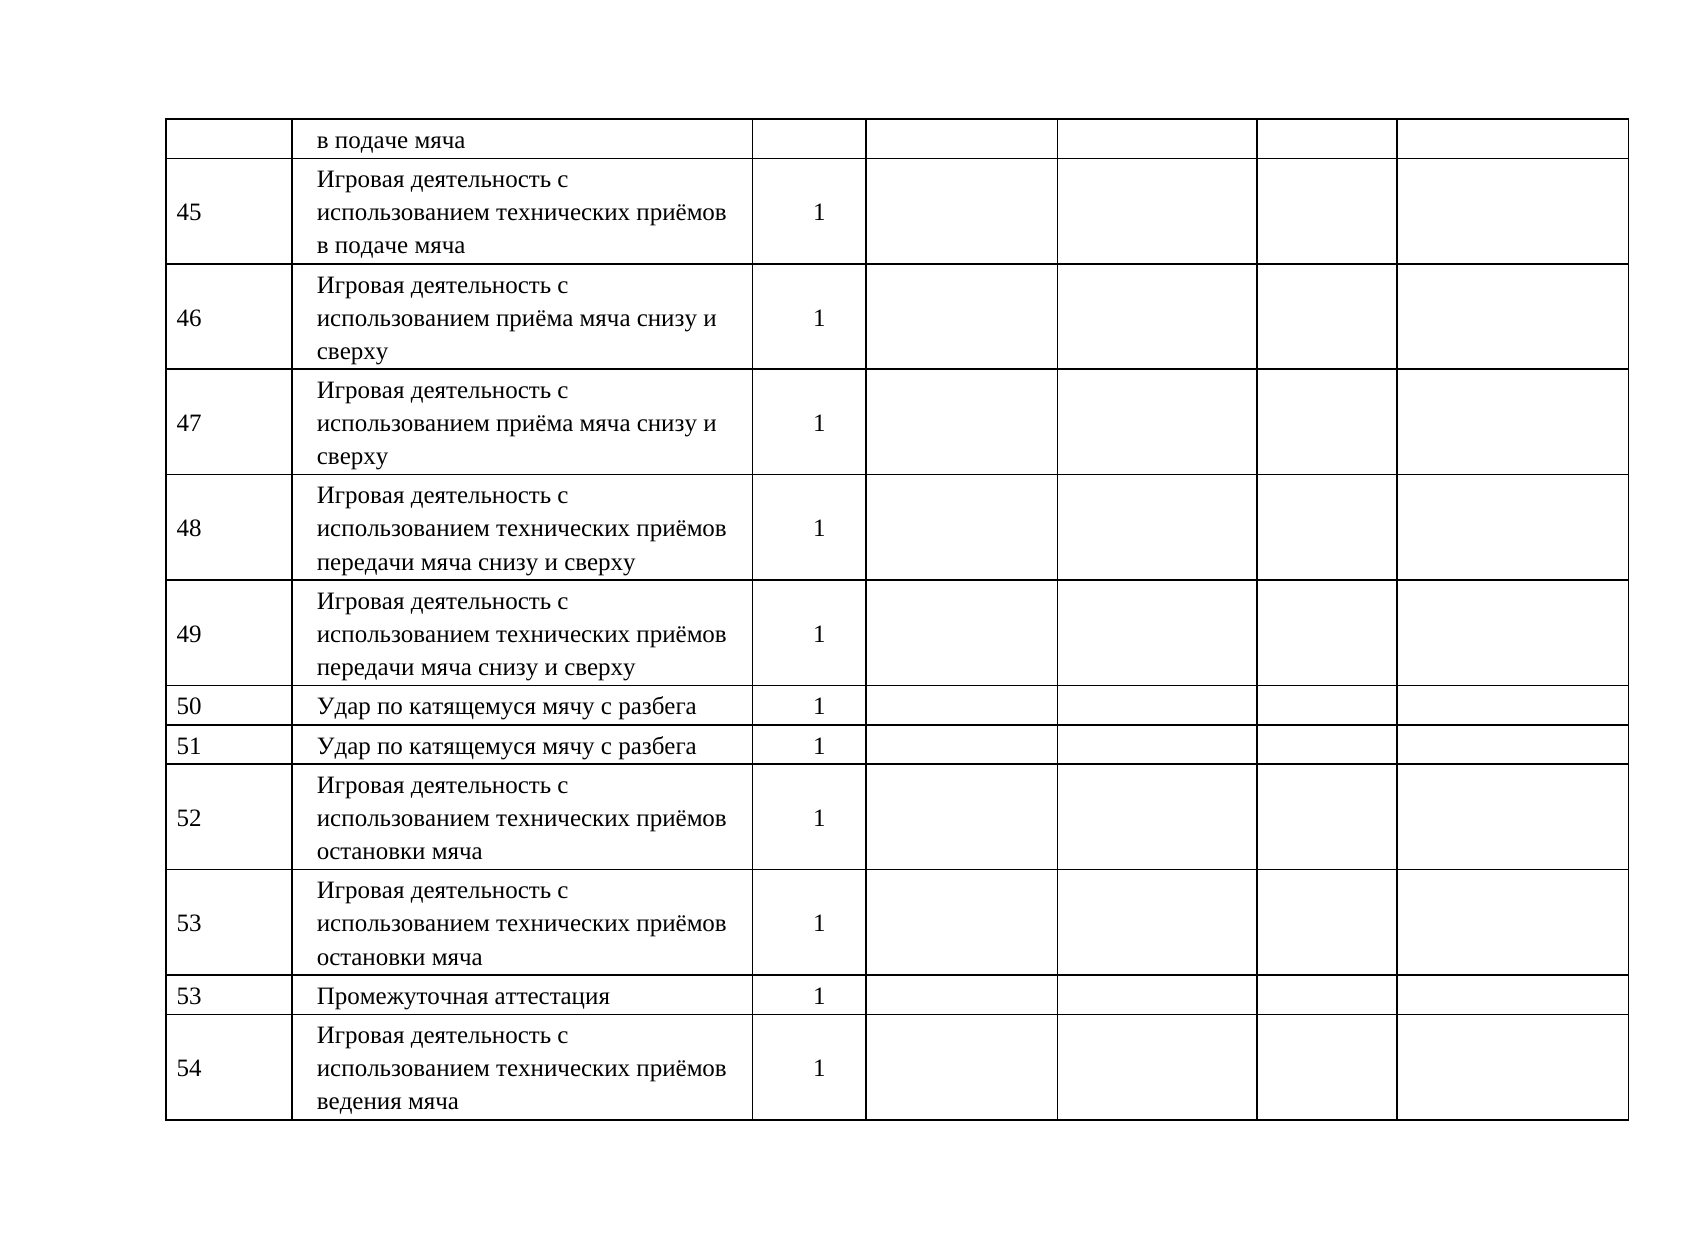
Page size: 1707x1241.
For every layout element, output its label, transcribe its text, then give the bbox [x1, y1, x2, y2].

table_cell [1058, 475, 1256, 579]
table_cell [1398, 120, 1628, 157]
table_cell [867, 726, 1057, 763]
table_cell [867, 1015, 1057, 1119]
table_cell [867, 581, 1057, 684]
table_cell 50 [167, 686, 291, 724]
table_cell [1398, 870, 1628, 974]
table_cell 46 [167, 265, 291, 368]
table_cell 48 [167, 475, 291, 579]
table_cell [1058, 265, 1256, 368]
table_cell [1398, 581, 1628, 684]
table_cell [293, 159, 752, 263]
table_cell 52 [167, 765, 291, 869]
table_cell [867, 159, 1057, 263]
table_cell Удар по катящемуся мячу с разбега [293, 686, 752, 724]
table_cell [867, 120, 1057, 157]
table_cell [1258, 870, 1396, 974]
table_cell [867, 870, 1057, 974]
table_cell [1398, 765, 1628, 869]
table_cell [1398, 475, 1628, 579]
table_cell [1258, 1015, 1396, 1119]
table_cell Удар по катящемуся мячу с разбега [293, 726, 752, 763]
table_cell 1 [753, 159, 865, 263]
table_cell [1058, 726, 1256, 763]
table_cell [1258, 765, 1396, 869]
table_cell [1258, 726, 1396, 763]
table_cell 1 [753, 370, 865, 474]
table_cell 47 [167, 370, 291, 474]
table_cell 1 [753, 976, 865, 1013]
table_cell 1 [753, 265, 865, 368]
table_cell [867, 370, 1057, 474]
table_cell 53 [167, 870, 291, 974]
table_cell 1 [753, 120, 865, 157]
table_cell [1398, 726, 1628, 763]
table_cell 53 [167, 976, 291, 1013]
table_cell [1398, 686, 1628, 724]
table_cell [1058, 581, 1256, 684]
table_cell [1058, 686, 1256, 724]
table_cell [1258, 265, 1396, 368]
table_cell [1398, 159, 1628, 263]
table_cell [867, 976, 1057, 1013]
table_cell 51 [167, 726, 291, 763]
table_cell [1258, 120, 1396, 157]
table_cell Промежуточная аттестация [293, 976, 752, 1013]
table_cell [1058, 159, 1256, 263]
table_cell 1 [753, 581, 865, 684]
table_cell [1258, 475, 1396, 579]
table_cell [1258, 159, 1396, 263]
table_cell 49 [167, 581, 291, 684]
table_cell Игровая деятельность с использованием технических приёмов передачи мяча снизу и сверху [293, 581, 752, 684]
table_cell [1058, 976, 1256, 1013]
table_cell 1 [753, 870, 865, 974]
table_cell 45 [167, 159, 291, 263]
table_cell [1398, 976, 1628, 1013]
table_cell 1 [753, 475, 865, 579]
table_cell Игровая деятельность с использованием приёма мяча снизу и сверху [293, 265, 752, 368]
table_cell [1058, 765, 1256, 869]
table_cell [867, 686, 1057, 724]
table_cell [1058, 870, 1256, 974]
table_cell 1 [753, 765, 865, 869]
table_cell 1 [753, 686, 865, 724]
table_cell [293, 120, 752, 157]
table_cell [867, 265, 1057, 368]
table_cell [1058, 370, 1256, 474]
table_cell [1398, 265, 1628, 368]
table_cell Игровая деятельность с использованием приёма мяча снизу и сверху [293, 370, 752, 474]
table_cell 1 [753, 726, 865, 763]
table_cell 44 [167, 120, 291, 157]
table_cell [1398, 370, 1628, 474]
table_cell [1258, 686, 1396, 724]
table_cell [1058, 120, 1256, 157]
table_cell [1258, 976, 1396, 1013]
table_cell [1258, 581, 1396, 684]
table_cell [1058, 1015, 1256, 1119]
table_cell 54 [167, 1015, 291, 1119]
table_cell [867, 475, 1057, 579]
table_cell Игровая деятельность с использованием технических приёмов остановки мяча [293, 765, 752, 869]
table_cell Игровая деятельность с использованием технических приёмов остановки мяча [293, 870, 752, 974]
table_cell Игровая деятельность с использованием технических приёмов ведения мяча [293, 1015, 752, 1119]
table_cell Игровая деятельность с использованием технических приёмов передачи мяча снизу и сверху [293, 475, 752, 579]
table_cell [867, 765, 1057, 869]
table_cell 1 [753, 1015, 865, 1119]
table_cell [1258, 370, 1396, 474]
table_cell [1398, 1015, 1628, 1119]
